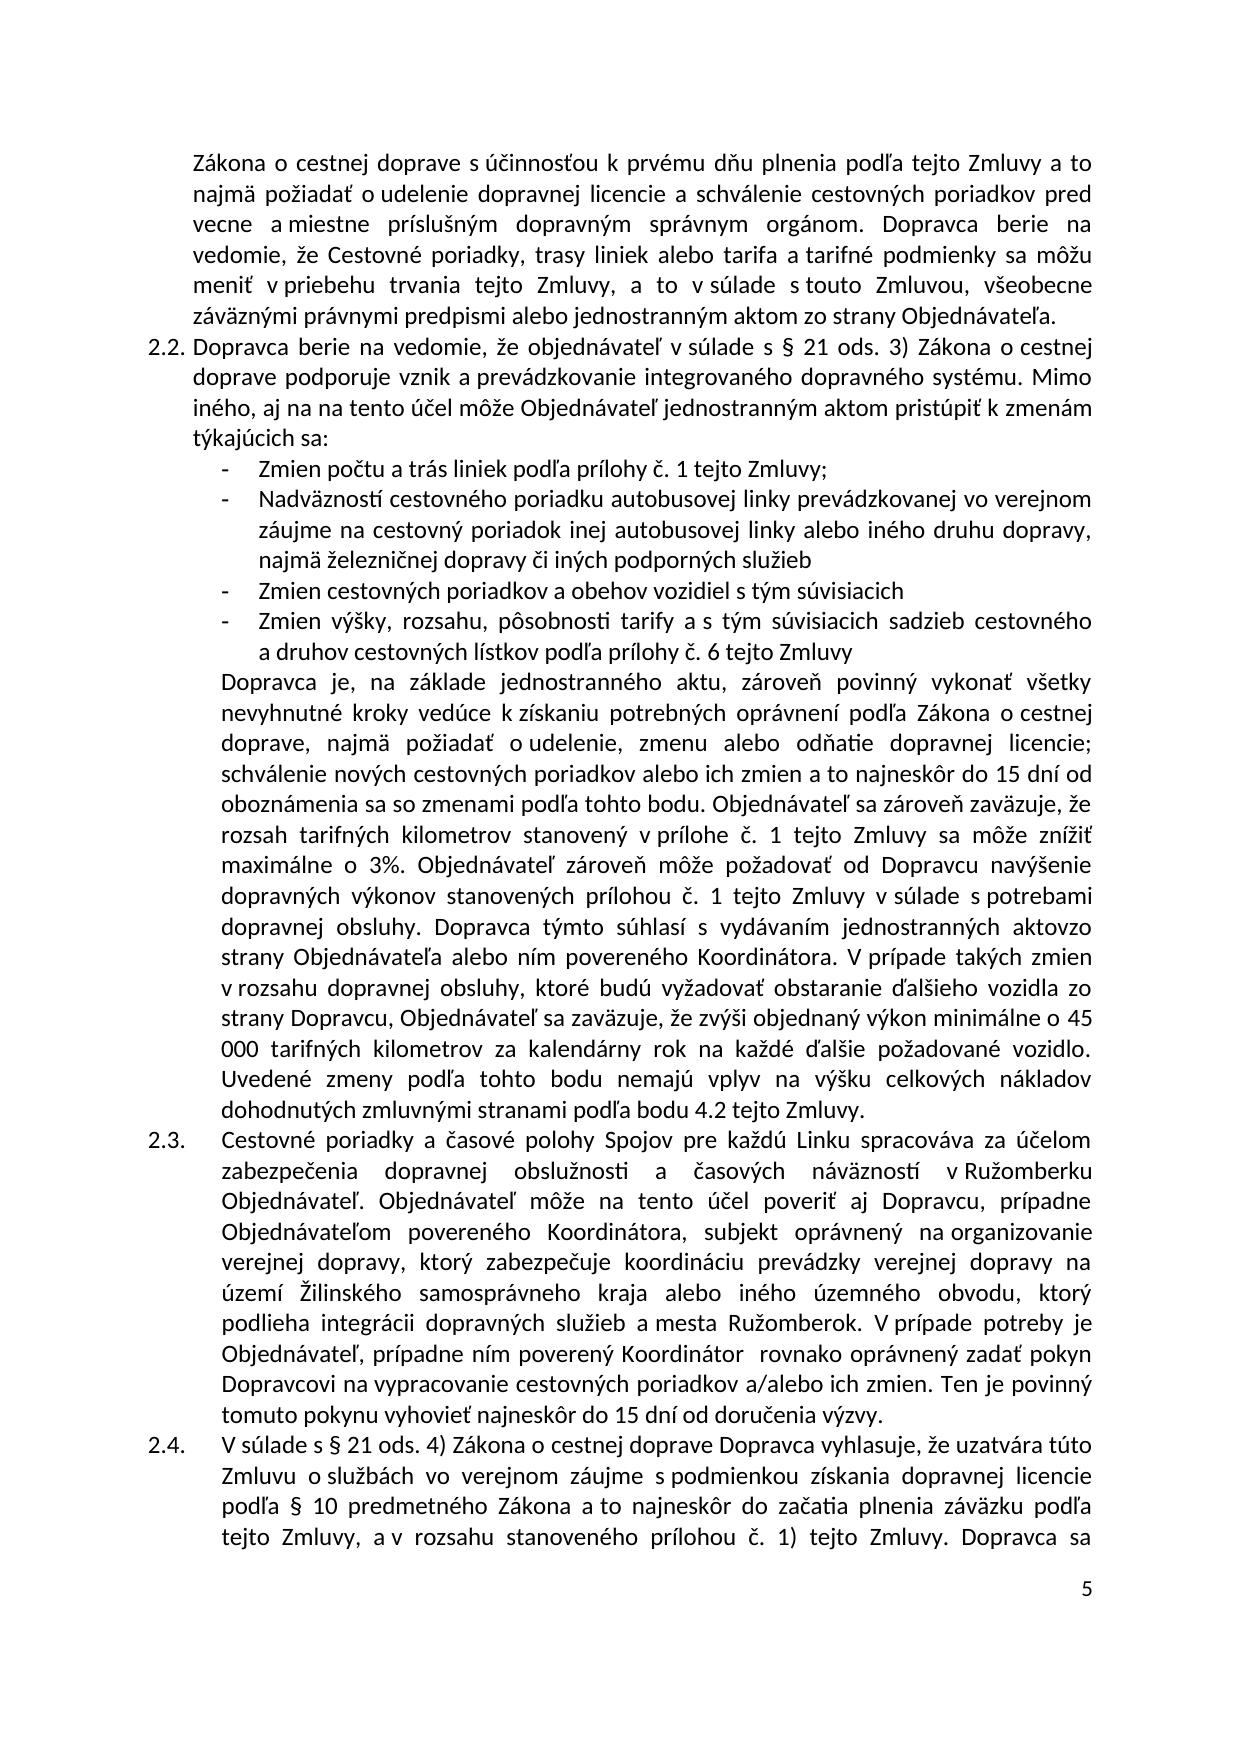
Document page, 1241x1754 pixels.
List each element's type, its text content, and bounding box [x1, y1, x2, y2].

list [148, 148, 1093, 331]
list Zmien cestovných poriadkov a obehov vozidiel s tým súvisiacich [221, 575, 1093, 605]
list Nadväzností cestovného poriadku autobusovej linky prevádzkovanej vo verejnom záujme na cestovný poriadok inej autobusovej linky alebo iného druhu dopravy, najmä železničnej dopravy či iných podporných služieb [221, 483, 1093, 575]
list Dopravca berie na vedomie, že objednávateľ v súlade s § 21 ods. 3) Zákona o cestnej doprave podporuje vznik a prevádzkovanie integrovaného dopravného systému. Mimo iného, aj na na tento účel môže Objednávateľ jednostranným aktom pristúpiť k zmenám týkajúcich sa: [148, 331, 1093, 453]
list Cestovné poriadky a časové polohy Spojov pre každú Linku spracováva za účelom zabezpečenia dopravnej obslužnosti a časových náväzností v Ružomberku Objednávateľ. Objednávateľ môže na tento účel poveriť aj Dopravcu, prípadne Objednávateľom povereného Koordinátora, subjekt oprávnený na organizovanie verejnej dopravy, ktorý zabezpečuje koordináciu prevádzky verejnej dopravy na území Žilinského samosprávneho kraja alebo iného územného obvodu, ktorý podlieha integrácii dopravných služieb a mesta Ružomberok. V prípade potreby je Objednávateľ, prípadne ním poverený Koordinátor rovnako oprávnený zadať pokyn Dopravcovi na vypracovanie cestovných poriadkov a/alebo ich zmien. Ten je povinný tomuto pokynu vyhovieť najneskôr do 15 dní od doručenia výzvy. [148, 1124, 1093, 1429]
text Dopravca je, na základe jednostranného aktu, zároveň povinný vykonať všetky nevyhnutné kroky vedúce k získaniu potrebných oprávnení podľa Zákona o cestnej doprave, najmä požiadať o udelenie, zmenu alebo odňatie dopravnej licencie; schválenie nových cestovných poriadkov alebo ich zmien a to najneskôr do 15 dní od oboznámenia sa so zmenami podľa tohto bodu. Objednávateľ sa zároveň zaväzuje, že rozsah tarifných kilometrov stanovený v prílohe č. 1 tejto Zmluvy sa môže znížiť maximálne o 3%. Objednávateľ zároveň môže požadovať od Dopravcu navýšenie dopravných výkonov stanovených prílohou č. 1 tejto Zmluvy v súlade s potrebami dopravnej obsluhy. Dopravca týmto súhlasí s vydávaním jednostranných aktovzo strany Objednávateľa alebo ním povereného Koordinátora. V prípade takých zmien v rozsahu dopravnej obsluhy, ktoré budú vyžadovať obstaranie ďalšieho vozidla zo strany Dopravcu, Objednávateľ sa zaväzuje, že zvýši objednaný výkon minimálne o 45 000 tarifných kilometrov za kalendárny rok na každé ďalšie požadované vozidlo. Uvedené zmeny podľa tohto bodu nemajú vplyv na výšku celkových nákladov dohodnutých zmluvnými stranami podľa bodu 4.2 tejto Zmluvy. [221, 666, 1093, 1124]
list Zmien počtu a trás liniek podľa prílohy č. 1 tejto Zmluvy; [221, 453, 1093, 483]
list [148, 1429, 1093, 1552]
list Zmien výšky, rozsahu, pôsobnosti tarify a s tým súvisiacich sadzieb cestovného a druhov cestovných lístkov podľa prílohy č. 6 tejto Zmluvy [221, 605, 1093, 666]
